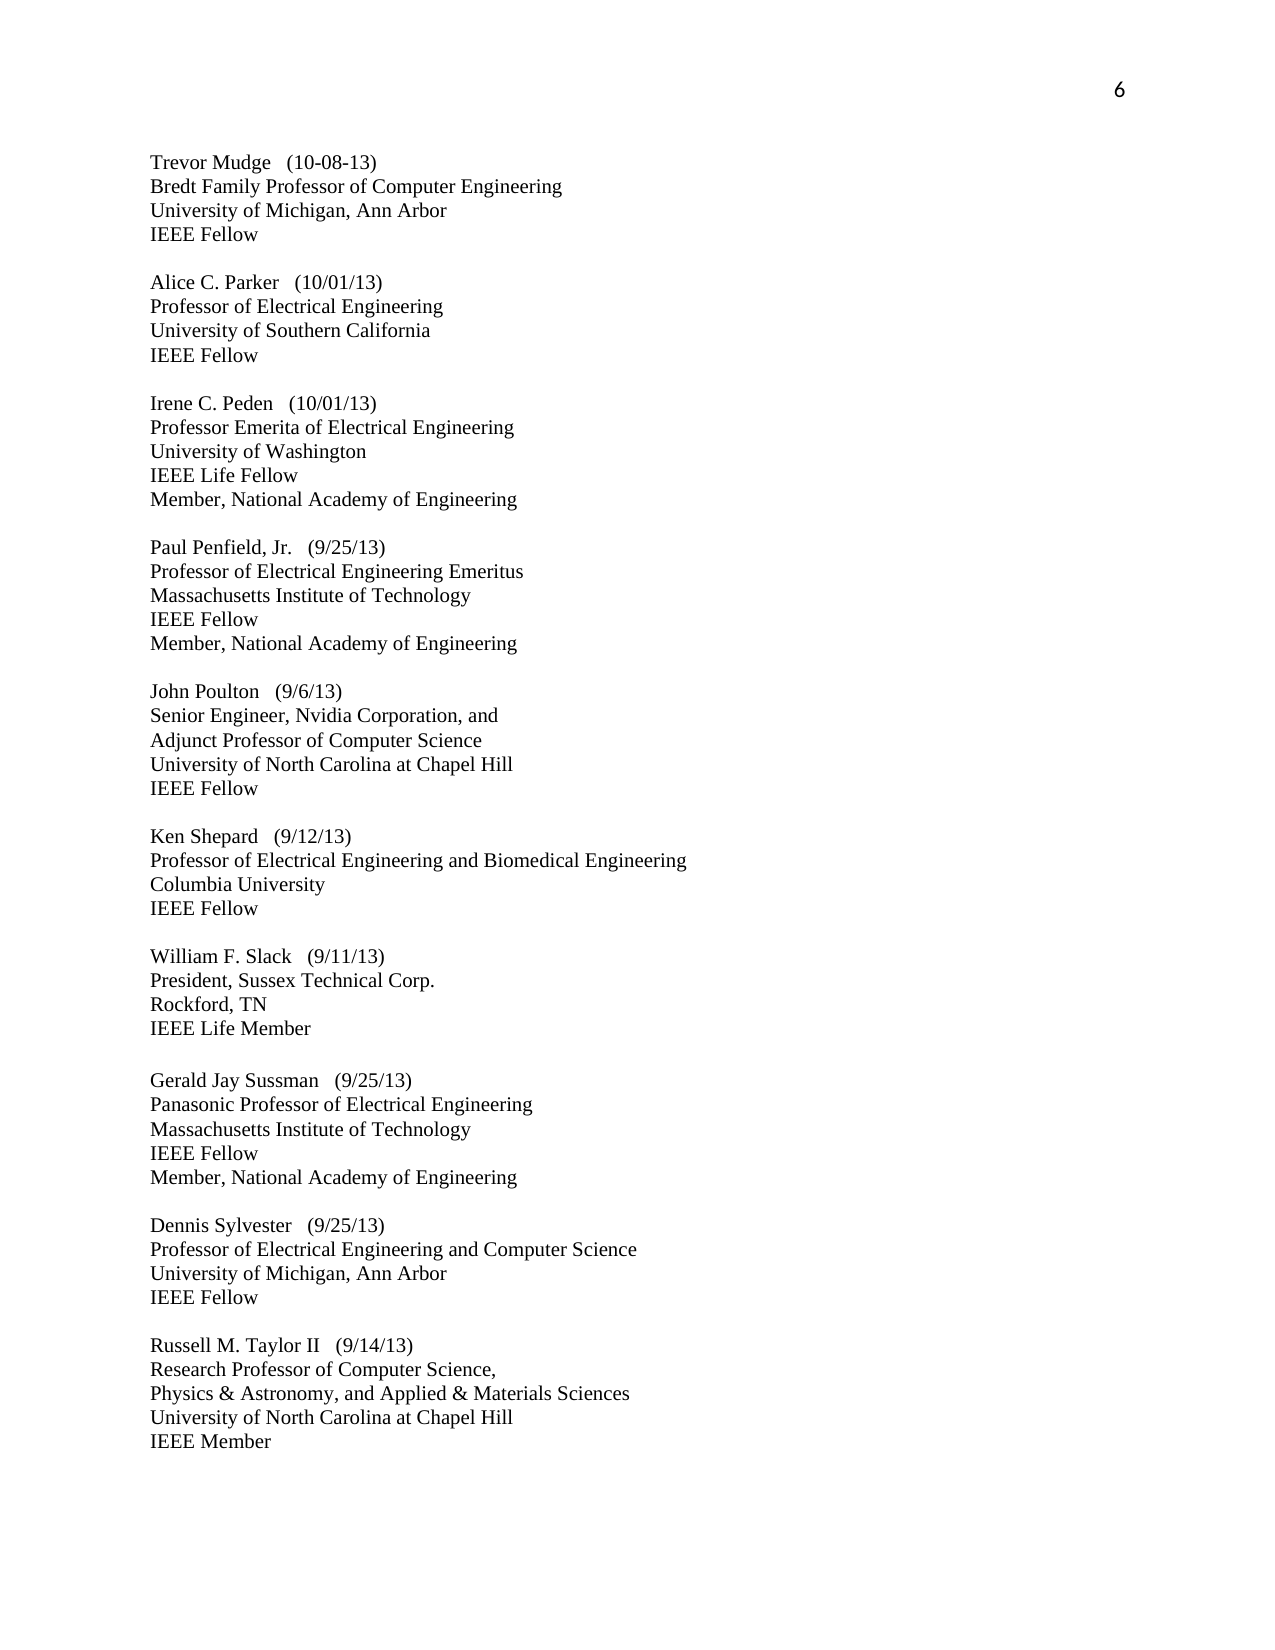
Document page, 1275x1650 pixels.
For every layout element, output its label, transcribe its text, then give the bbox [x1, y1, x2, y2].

text Member, National Academy of Engineering [150, 1164, 1125, 1189]
text IEEE Fellow [150, 607, 1125, 631]
text University of Washington [150, 439, 1125, 463]
text William F. Slack (9/11/13) [150, 944, 1125, 968]
text IEEE Fellow [150, 1285, 1125, 1309]
text IEEE Fellow [150, 1141, 1125, 1164]
text University of North Carolina at Chapel Hill [150, 752, 1125, 776]
text Paul Penfield, Jr. (9/25/13) [150, 535, 1125, 559]
text IEEE Member [150, 1429, 1125, 1453]
text IEEE Life Member [150, 1016, 1125, 1040]
text Massachusetts Institute of Technology [150, 583, 1125, 607]
text Rockford, TN [150, 992, 1125, 1016]
text Professor of Electrical Engineering and Computer Science [150, 1237, 1125, 1261]
text Bredt Family Professor of Computer Engineering [150, 174, 1125, 198]
text Dennis Sylvester (9/25/13) [150, 1213, 1125, 1237]
text IEEE Fellow [150, 222, 1125, 246]
text John Poulton (9/6/13) [150, 679, 1125, 703]
text Massachusetts Institute of Technology [150, 1116, 1125, 1141]
text Professor of Electrical Engineering Emeritus [150, 559, 1125, 583]
text Alice C. Parker (10/01/13) [150, 270, 1125, 294]
text President, Sussex Technical Corp. [150, 968, 1125, 992]
text University of Michigan, Ann Arbor [150, 1261, 1125, 1285]
text University of Michigan, Ann Arbor [150, 198, 1125, 222]
text Gerald Jay Sussman (9/25/13) [150, 1068, 1125, 1092]
text Professor Emerita of Electrical Engineering [150, 415, 1125, 439]
text Senior Engineer, Nvidia Corporation, and [150, 703, 1125, 727]
text Irene C. Peden (10/01/13) [150, 391, 1125, 415]
text IEEE Fellow [150, 342, 1125, 367]
text Research Professor of Computer Science, [150, 1357, 1125, 1381]
text Adjunct Professor of Computer Science [150, 727, 1125, 752]
text Professor of Electrical Engineering and Biomedical Engineering [150, 848, 1125, 872]
text University of Southern California [150, 318, 1125, 342]
text Russell M. Taylor II (9/14/13) [150, 1333, 1125, 1357]
text Trevor Mudge (10-08-13) [150, 150, 1125, 174]
text Member, National Academy of Engineering [150, 631, 1125, 655]
text IEEE Fellow [150, 896, 1125, 920]
text Ken Shepard (9/12/13) [150, 824, 1125, 848]
text Physics & Astronomy, and Applied & Materials Sciences [150, 1381, 1125, 1405]
text Member, National Academy of Engineering [150, 487, 1125, 511]
text Panasonic Professor of Electrical Engineering [150, 1092, 1125, 1116]
text IEEE Fellow [150, 776, 1125, 800]
text IEEE Life Fellow [150, 463, 1125, 487]
text Professor of Electrical Engineering [150, 294, 1125, 318]
text Columbia University [150, 872, 1125, 896]
text University of North Carolina at Chapel Hill [150, 1405, 1125, 1429]
